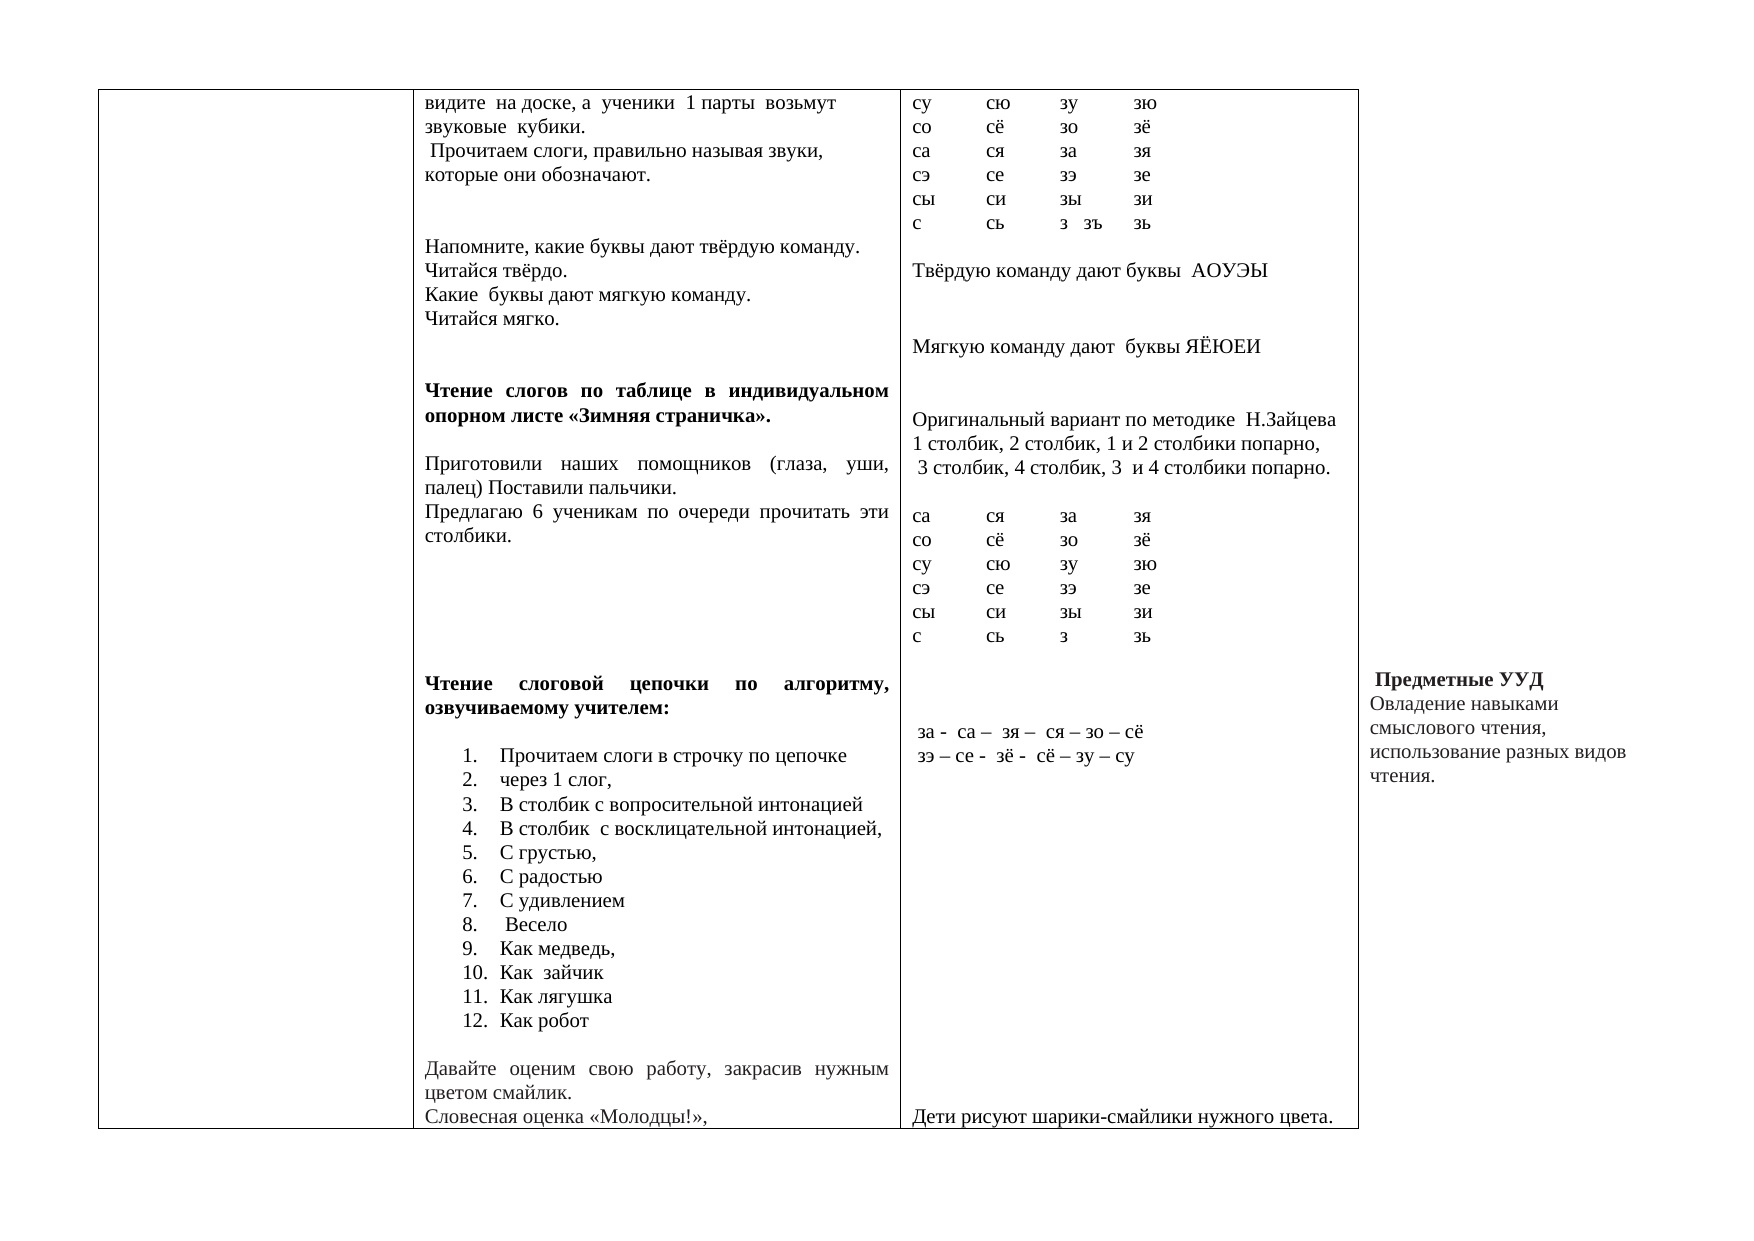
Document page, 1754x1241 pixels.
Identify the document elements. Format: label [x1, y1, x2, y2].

table_cell [901, 90, 1358, 1128]
table_cell [99, 90, 413, 1128]
table_cell [414, 90, 900, 1128]
table_cell [1359, 89, 1668, 1128]
